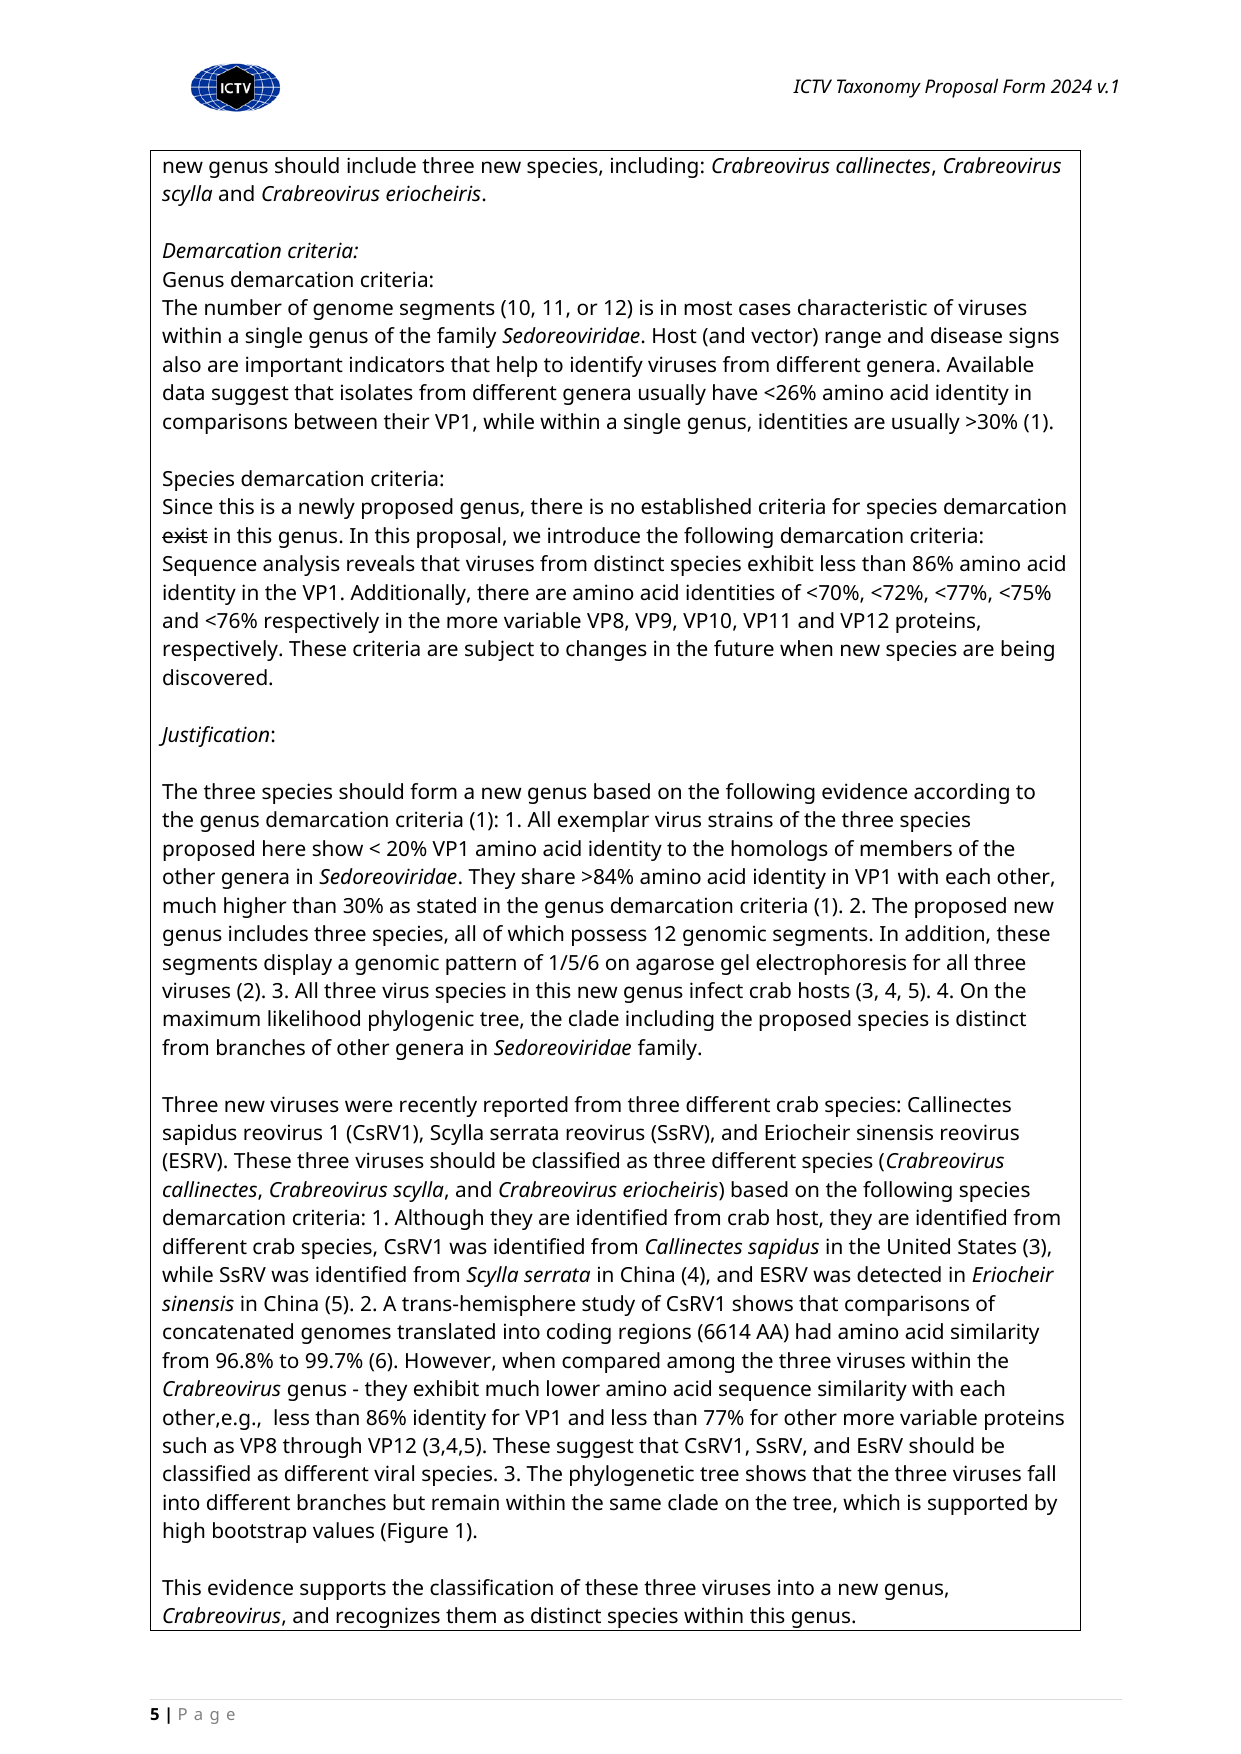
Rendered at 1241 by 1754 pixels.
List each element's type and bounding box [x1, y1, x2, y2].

table_cell [151, 151, 1080, 1630]
picture [190, 56, 282, 113]
